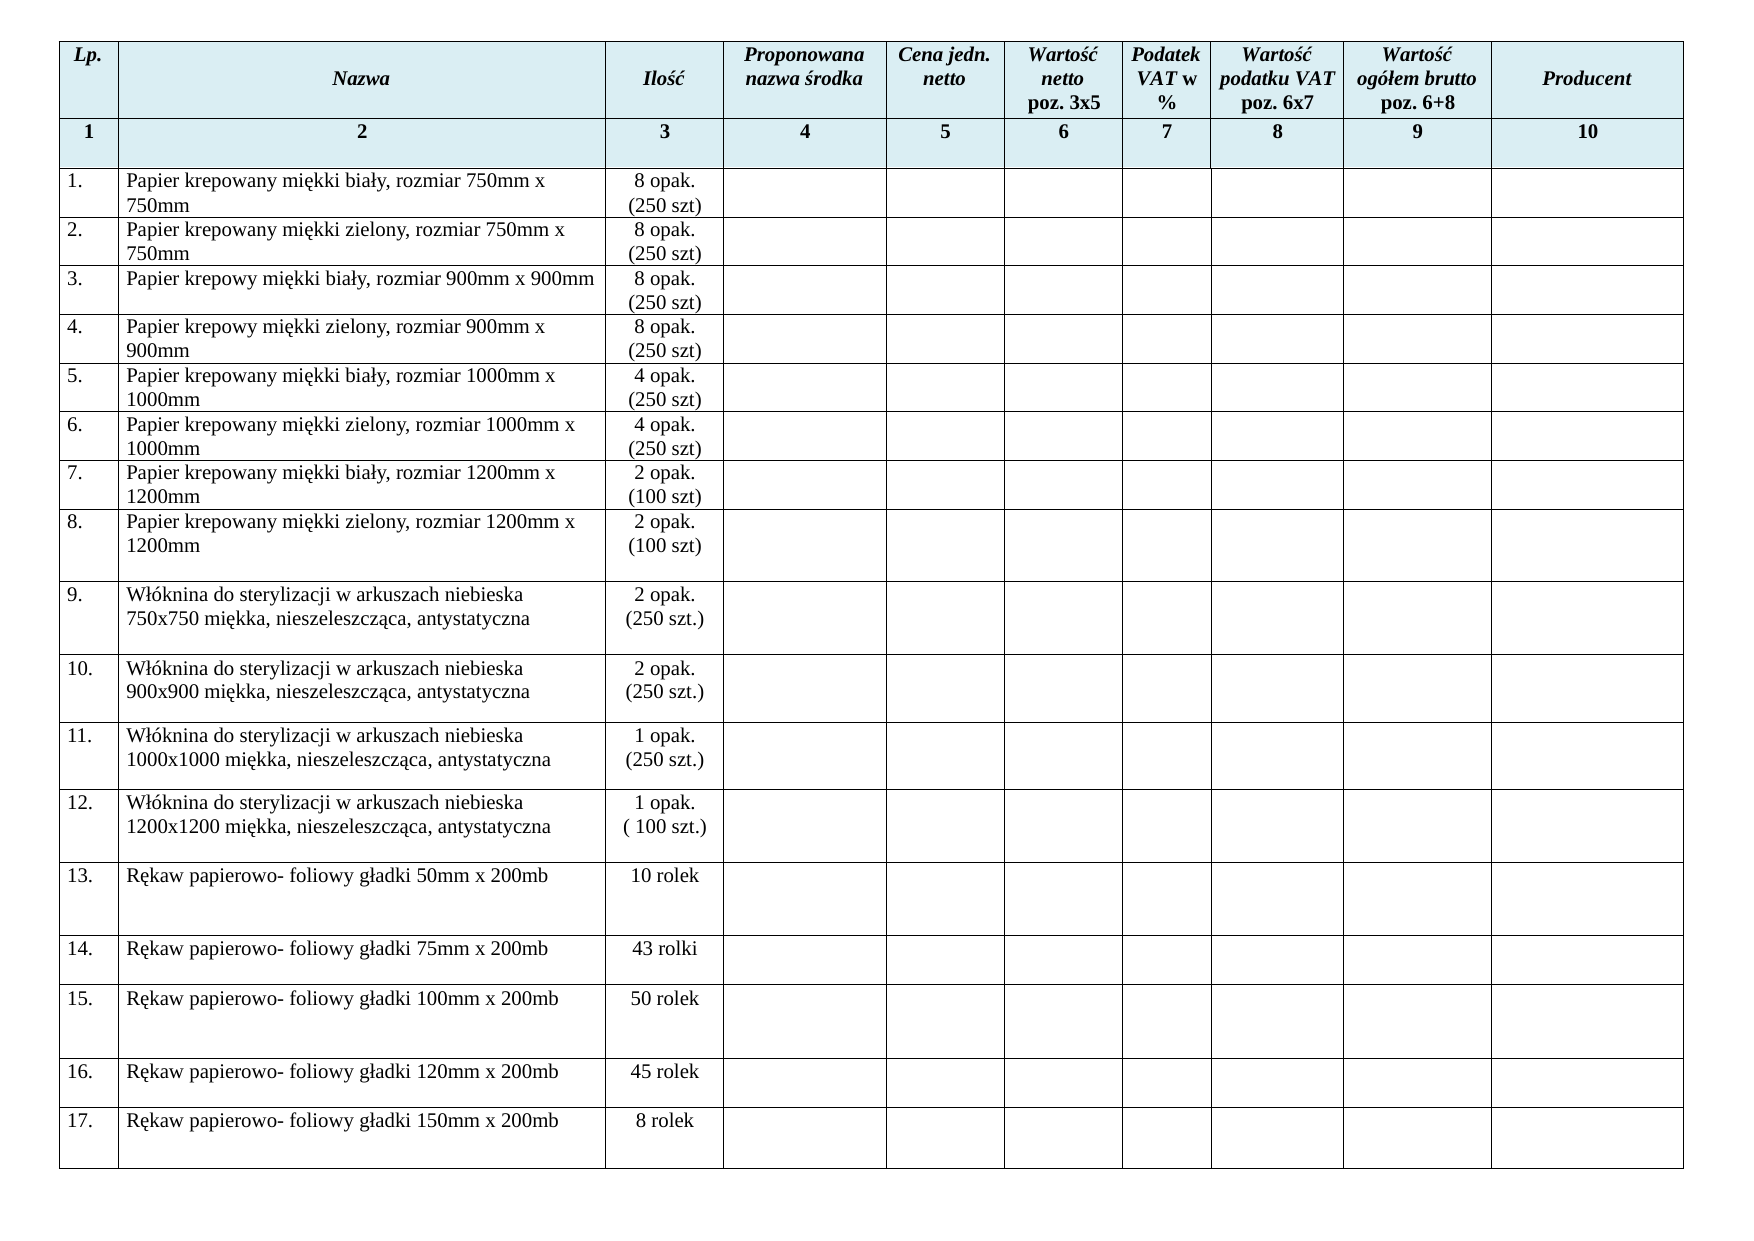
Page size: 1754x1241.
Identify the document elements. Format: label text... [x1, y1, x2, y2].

table_cell [724, 218, 886, 265]
table_cell [1492, 655, 1683, 722]
table_cell 3 [606, 119, 723, 167]
table_cell [887, 582, 1004, 654]
table_cell [1492, 461, 1683, 508]
table_cell 8. [60, 510, 118, 581]
table_cell Rękaw papierowo- foliowy gładki 100mm x 200mb [119, 985, 605, 1058]
table_cell [1212, 412, 1343, 460]
table_cell [1344, 266, 1491, 314]
table_cell [1344, 315, 1491, 362]
table_cell [1492, 1059, 1683, 1107]
table_cell [1492, 218, 1683, 265]
table_cell [1212, 510, 1343, 581]
table_cell Papier krepowy miękki biały, rozmiar 900mm x 900mm [119, 266, 605, 314]
table_cell 8 [1211, 119, 1343, 167]
table_cell 1. [60, 169, 118, 217]
table_cell [724, 510, 886, 581]
table_cell [1492, 582, 1683, 654]
table_cell [1212, 461, 1343, 508]
table_cell [724, 936, 886, 984]
table_cell [1492, 790, 1683, 862]
table_cell 43 rolki [606, 936, 723, 984]
table_cell [1212, 1108, 1343, 1168]
table_cell [1005, 510, 1122, 581]
table_cell [1005, 985, 1122, 1058]
table_cell [887, 985, 1004, 1058]
table_cell [1123, 266, 1211, 314]
table_cell Papier krepowany miękki biały, rozmiar 1200mm x 1200mm [119, 461, 605, 508]
table_cell [724, 985, 886, 1058]
table_cell [1005, 364, 1122, 411]
table_cell 10. [60, 655, 118, 722]
table_cell [1123, 315, 1211, 362]
table_cell [1492, 1108, 1683, 1168]
table_cell [724, 412, 886, 460]
table_cell 13. [60, 863, 118, 935]
table_cell [1492, 315, 1683, 362]
table_cell [1123, 461, 1211, 508]
table_header Wartość podatku VAT poz. 6x7 [1211, 42, 1343, 118]
table_cell 1 opak. ( 100 szt.) [606, 790, 723, 862]
table_cell Włóknina do sterylizacji w arkuszach niebieska 750x750 miękka, nieszeleszcząca, antystatyczna [119, 582, 605, 654]
table_cell 9 [1344, 119, 1491, 167]
table_header Podatek VAT w % [1123, 42, 1210, 118]
table_cell [1123, 364, 1211, 411]
table_cell [1212, 936, 1343, 984]
table_cell [724, 863, 886, 935]
table_cell 4. [60, 315, 118, 362]
table_cell 8 rolek [606, 1108, 723, 1168]
table_cell 6. [60, 412, 118, 460]
table_cell Rękaw papierowo- foliowy gładki 75mm x 200mb [119, 936, 605, 984]
table_cell [724, 1059, 886, 1107]
table_cell 8 opak. (250 szt) [606, 218, 723, 265]
table_cell 6 [1005, 119, 1122, 167]
table_cell [887, 1108, 1004, 1168]
table_cell [1123, 863, 1211, 935]
table_cell 8 opak. (250 szt) [606, 169, 723, 217]
table_cell [1344, 936, 1491, 984]
table_cell Rękaw papierowo- foliowy gładki 150mm x 200mb [119, 1108, 605, 1168]
table_cell 2 opak. (250 szt.) [606, 582, 723, 654]
table_cell [1005, 582, 1122, 654]
table_cell [1005, 863, 1122, 935]
table_cell [724, 364, 886, 411]
table_cell [1123, 985, 1211, 1058]
table_cell [1492, 364, 1683, 411]
table_cell [1005, 218, 1122, 265]
table_cell [1344, 655, 1491, 722]
table_cell [1123, 218, 1211, 265]
table_cell Papier krepowany miękki biały, rozmiar 750mm x 750mm [119, 169, 605, 217]
table_header Ilość [606, 42, 723, 118]
table_cell [887, 863, 1004, 935]
table_cell 10 [1492, 119, 1683, 167]
table_cell [724, 461, 886, 508]
table_cell 7 [1123, 119, 1210, 167]
table_cell 1 [60, 119, 118, 167]
table_cell [887, 169, 1004, 217]
table_header Wartość ogółem brutto poz. 6+8 [1344, 42, 1491, 118]
table_cell [887, 936, 1004, 984]
table_cell [1344, 364, 1491, 411]
table_cell [1344, 723, 1491, 789]
table_cell [1123, 412, 1211, 460]
table_cell [1123, 510, 1211, 581]
table_cell [1344, 863, 1491, 935]
table_cell 8 opak. (250 szt) [606, 315, 723, 362]
table_cell [1212, 315, 1343, 362]
table_cell [724, 315, 886, 362]
table_cell [1005, 461, 1122, 508]
table_cell [1005, 723, 1122, 789]
table_cell [1212, 790, 1343, 862]
table_cell [724, 1108, 886, 1168]
table_cell 5 [887, 119, 1004, 167]
table_cell [1344, 1108, 1491, 1168]
table_cell Papier krepowany miękki zielony, rozmiar 1200mm x 1200mm [119, 510, 605, 581]
table_cell 15. [60, 985, 118, 1058]
table_cell Papier krepowany miękki zielony, rozmiar 1000mm x 1000mm [119, 412, 605, 460]
table_cell [1492, 723, 1683, 789]
table_cell [1123, 1059, 1211, 1107]
table_header Nazwa [119, 42, 605, 118]
table_cell [1212, 863, 1343, 935]
table_cell 2 opak. (100 szt) [606, 510, 723, 581]
table_cell [1344, 582, 1491, 654]
table_cell [1344, 790, 1491, 862]
table_cell [1344, 1059, 1491, 1107]
table_cell [887, 461, 1004, 508]
table_cell 12. [60, 790, 118, 862]
table_cell [1123, 655, 1211, 722]
table_cell 11. [60, 723, 118, 789]
table_cell 4 [724, 119, 886, 167]
table_cell 50 rolek [606, 985, 723, 1058]
table_cell [1005, 266, 1122, 314]
table_cell 17. [60, 1108, 118, 1168]
table_cell [1212, 655, 1343, 722]
table_cell [1492, 863, 1683, 935]
table_cell Włóknina do sterylizacji w arkuszach niebieska 1000x1000 miękka, nieszeleszcząca, antystatyczna [119, 723, 605, 789]
table_cell [887, 218, 1004, 265]
table_cell [887, 510, 1004, 581]
table_cell 4 opak. (250 szt) [606, 364, 723, 411]
table_header Producent [1492, 42, 1683, 118]
table_cell [887, 266, 1004, 314]
table_cell [887, 790, 1004, 862]
table_cell [887, 412, 1004, 460]
table_cell [724, 266, 886, 314]
table_cell [1212, 582, 1343, 654]
table_cell 45 rolek [606, 1059, 723, 1107]
table_cell [887, 723, 1004, 789]
table_cell [1212, 169, 1343, 217]
table_header Cena jedn. netto [887, 42, 1004, 118]
table_cell [1005, 936, 1122, 984]
table_cell [1123, 169, 1211, 217]
table_cell [1005, 412, 1122, 460]
table_cell 4 opak. (250 szt) [606, 412, 723, 460]
table_cell [887, 655, 1004, 722]
table_cell [724, 655, 886, 722]
table_cell [1212, 364, 1343, 411]
table_cell 1 opak. (250 szt.) [606, 723, 723, 789]
table_cell 5. [60, 364, 118, 411]
table_cell [1005, 1108, 1122, 1168]
table_cell [1344, 218, 1491, 265]
table_cell [1005, 1059, 1122, 1107]
table_cell [1212, 723, 1343, 789]
table_cell [1005, 315, 1122, 362]
table_cell Rękaw papierowo- foliowy gładki 120mm x 200mb [119, 1059, 605, 1107]
table_cell Papier krepowy miękki zielony, rozmiar 900mm x 900mm [119, 315, 605, 362]
table_cell Papier krepowany miękki zielony, rozmiar 750mm x 750mm [119, 218, 605, 265]
table_cell [1212, 1059, 1343, 1107]
table_cell 8 opak. (250 szt) [606, 266, 723, 314]
table_cell [1492, 169, 1683, 217]
table_cell [1005, 790, 1122, 862]
table_cell [724, 790, 886, 862]
table_cell 7. [60, 461, 118, 508]
table_cell [1123, 582, 1211, 654]
table_cell [724, 723, 886, 789]
table_cell [1492, 936, 1683, 984]
table_cell [1123, 790, 1211, 862]
table_cell [1492, 412, 1683, 460]
table_cell [1212, 266, 1343, 314]
table_cell 16. [60, 1059, 118, 1107]
table_cell [1344, 169, 1491, 217]
table_cell [1212, 218, 1343, 265]
table_cell [1005, 169, 1122, 217]
table_cell 2 opak. (100 szt) [606, 461, 723, 508]
table_cell 10 rolek [606, 863, 723, 935]
table_cell [1492, 985, 1683, 1058]
table_cell [1492, 510, 1683, 581]
table_header Wartość netto poz. 3x5 [1005, 42, 1122, 118]
table_cell [1123, 936, 1211, 984]
table_cell Włóknina do sterylizacji w arkuszach niebieska 900x900 miękka, nieszeleszcząca, antystatyczna [119, 655, 605, 722]
table_cell 14. [60, 936, 118, 984]
table_cell 3. [60, 266, 118, 314]
table_cell 2 opak. (250 szt.) [606, 655, 723, 722]
table_cell [724, 169, 886, 217]
table_cell [1492, 266, 1683, 314]
table_cell [1344, 985, 1491, 1058]
table_cell Papier krepowany miękki biały, rozmiar 1000mm x 1000mm [119, 364, 605, 411]
table_cell [887, 315, 1004, 362]
table_cell [887, 364, 1004, 411]
table_cell [1344, 412, 1491, 460]
table_cell [1212, 985, 1343, 1058]
table_cell 2. [60, 218, 118, 265]
table_cell [724, 582, 886, 654]
table_cell [1123, 723, 1211, 789]
table_header Lp. [60, 42, 118, 118]
table_cell Włóknina do sterylizacji w arkuszach niebieska 1200x1200 miękka, nieszeleszcząca, antystatyczna [119, 790, 605, 862]
table_cell 2 [119, 119, 605, 167]
table_cell 9. [60, 582, 118, 654]
table_header Proponowana nazwa środka [724, 42, 886, 118]
table_cell Rękaw papierowo- foliowy gładki 50mm x 200mb [119, 863, 605, 935]
table_cell [1123, 1108, 1211, 1168]
table_cell [887, 1059, 1004, 1107]
table_cell [1005, 655, 1122, 722]
table_cell [1344, 461, 1491, 508]
table_cell [1344, 510, 1491, 581]
